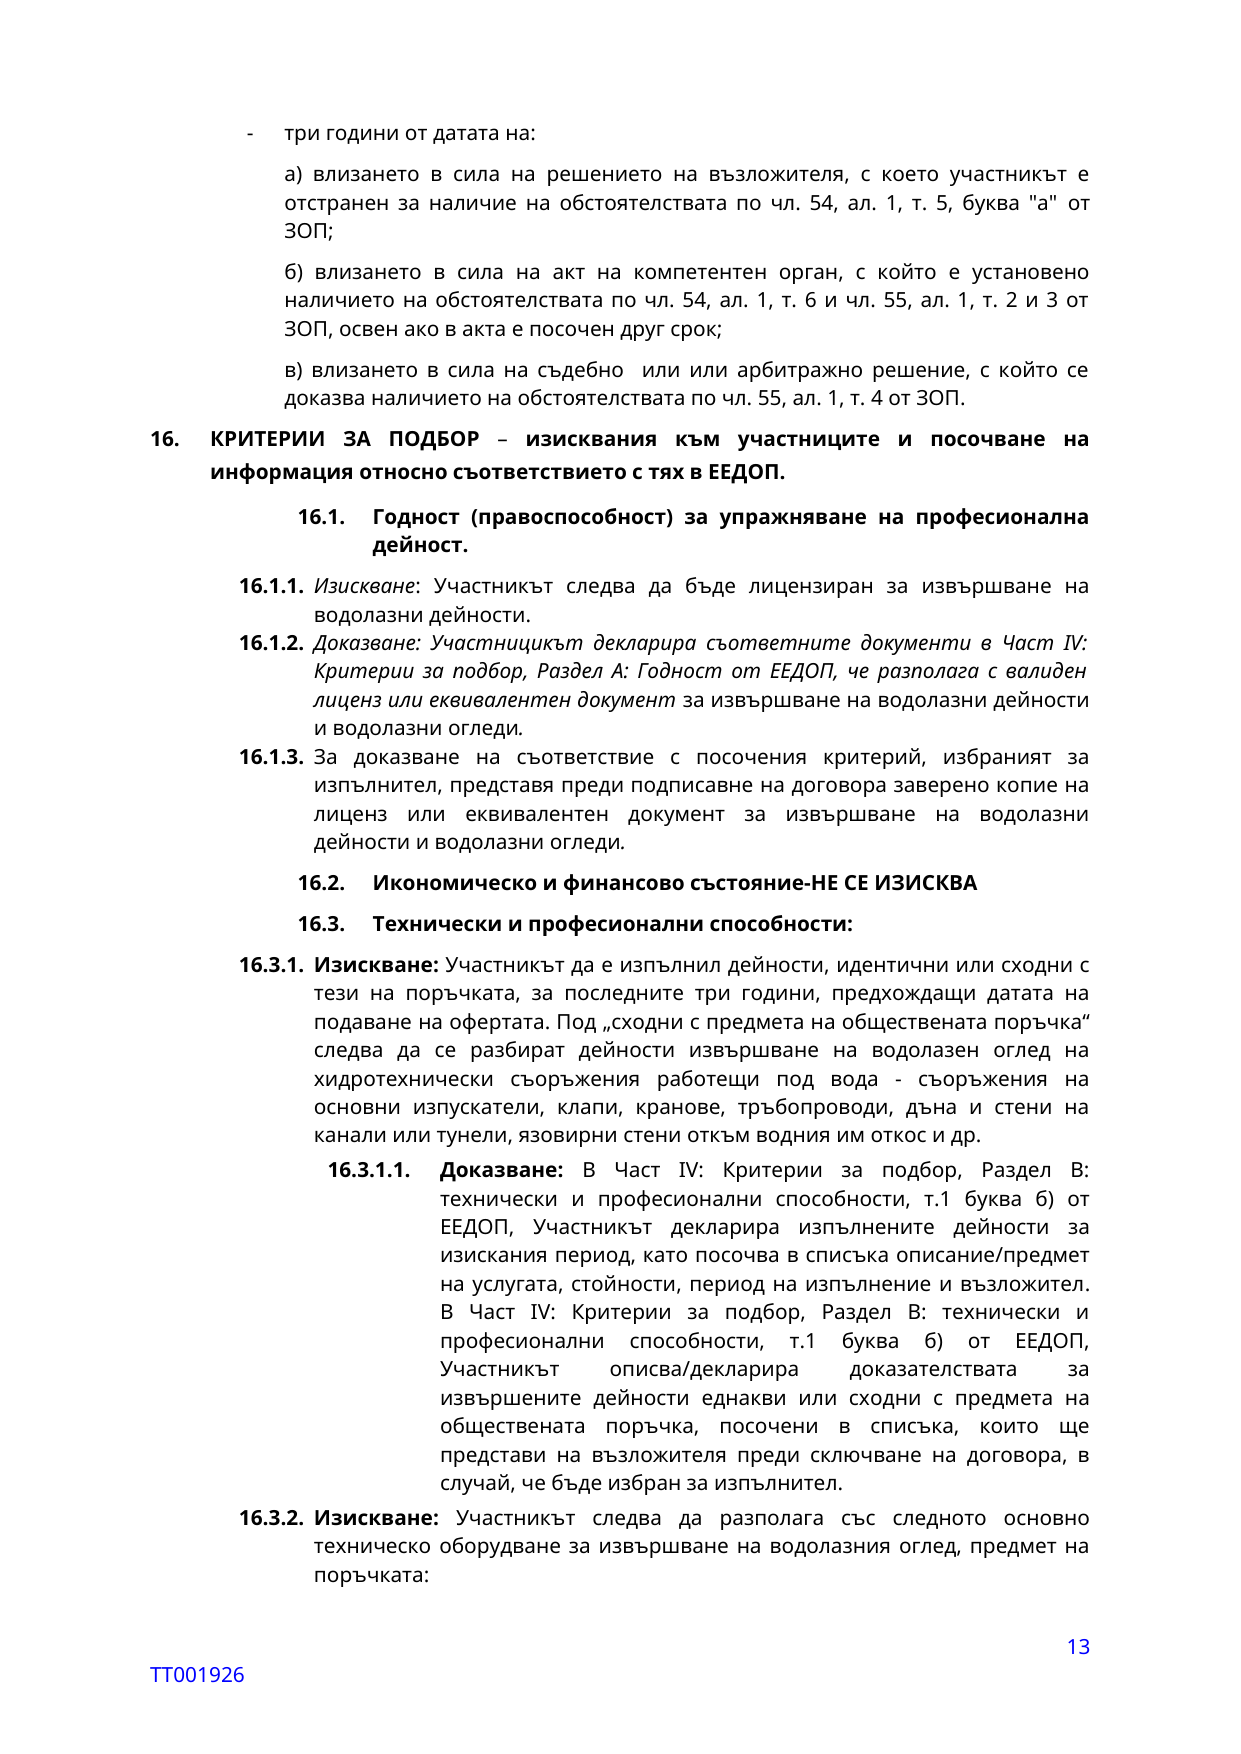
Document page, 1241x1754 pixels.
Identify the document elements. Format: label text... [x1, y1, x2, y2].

text б) влизането в сила на акт на компетентен орган, с който е установено наличието на обстоятелствата по чл. 54, ал. 1, т. 6 и чл. 55, ал. 1, т. 2 и 3 от ЗОП, освен ако в акта е посочен друг срок; [284, 257, 1090, 342]
list КРИТЕРИИ ЗА ПОДБОР – изисквания към участниците и посочване на информация относно съответствието с тях в ЕЕДОП. [150, 424, 1090, 485]
list Доказване: В Част IV: Критерии за подбор, Раздел В: технически и професионални способности, т.1 буква б) от ЕЕДОП, Участникът декларира изпълнените дейности за изискания период, като посочва в списъка описание/предмет на услугата, стойности, период на изпълнение и възложител. В Част IV: Критерии за подбор, Раздел В: технически и професионални способности, т.1 буква б) от ЕЕДОП, Участникът описва/декларира доказателствата за извършените дейности еднакви или сходни с предмета на обществената поръчка, посочени в списъка, които ще представи на възложителя преди сключване на договора, в случай, че бъде избран за изпълнител. [327, 1155, 1090, 1497]
list три години от датата на: [247, 118, 1090, 147]
list Годност (правоспособност) за упражняване на професионална дейност. [297, 502, 1090, 559]
list Икономическо и финансово състояние-НЕ СЕ ИЗИСКВА [297, 868, 1090, 897]
list Изискване: Участникът да е изпълнил дейности, идентични или сходни с тези на поръчката, за последните три години, предхождащи датата на подаване на офертата. Под „сходни с предмета на обществената поръчка“ следва да се разбират дейности извършване на водолазен оглед на хидротeхнически съоръжения работещи под вода - съоръжения на основни изпускатели, клапи, кранове, тръбопроводи, дъна и стени на канали или тунели, язовирни стени откъм водния им откос и др. [239, 950, 1090, 1149]
list Изискване: Участникът следва да разполага със следното основно техническо оборудване за извършване на водолазния оглед, предмет на поръчката: [239, 1503, 1090, 1588]
text в) влизането в сила на съдебно или или арбитражно решение, с който се доказва наличието на обстоятелствата по чл. 55, ал. 1, т. 4 от ЗОП. [284, 355, 1090, 412]
list Доказване: Участницикът декларира съответните документи в Част IV: Критерии за подбор, Раздел А: Годност от ЕЕДОП, че разполага с валиден лиценз или еквивалентен документ за извършване на водолазни дейности и водолазни огледи. [239, 628, 1090, 742]
text а) влизането в сила на решението на възложителя, с което участникът е отстранен за наличие на обстоятелствата по чл. 54, ал. 1, т. 5, буква "а" от ЗОП; [284, 159, 1090, 244]
list Технически и професионални способности: [297, 909, 1090, 937]
list За доказване на съответствие с посочения критерий, избраният за изпълнител, представя преди подписавне на договора заверено копие на лиценз или еквивалентен документ за извършване на водолазни дейности и водолазни огледи. [239, 742, 1090, 856]
list Изискване: Участникът следва да бъде лицензиран за извършване на водолазни дейности. [239, 571, 1090, 628]
